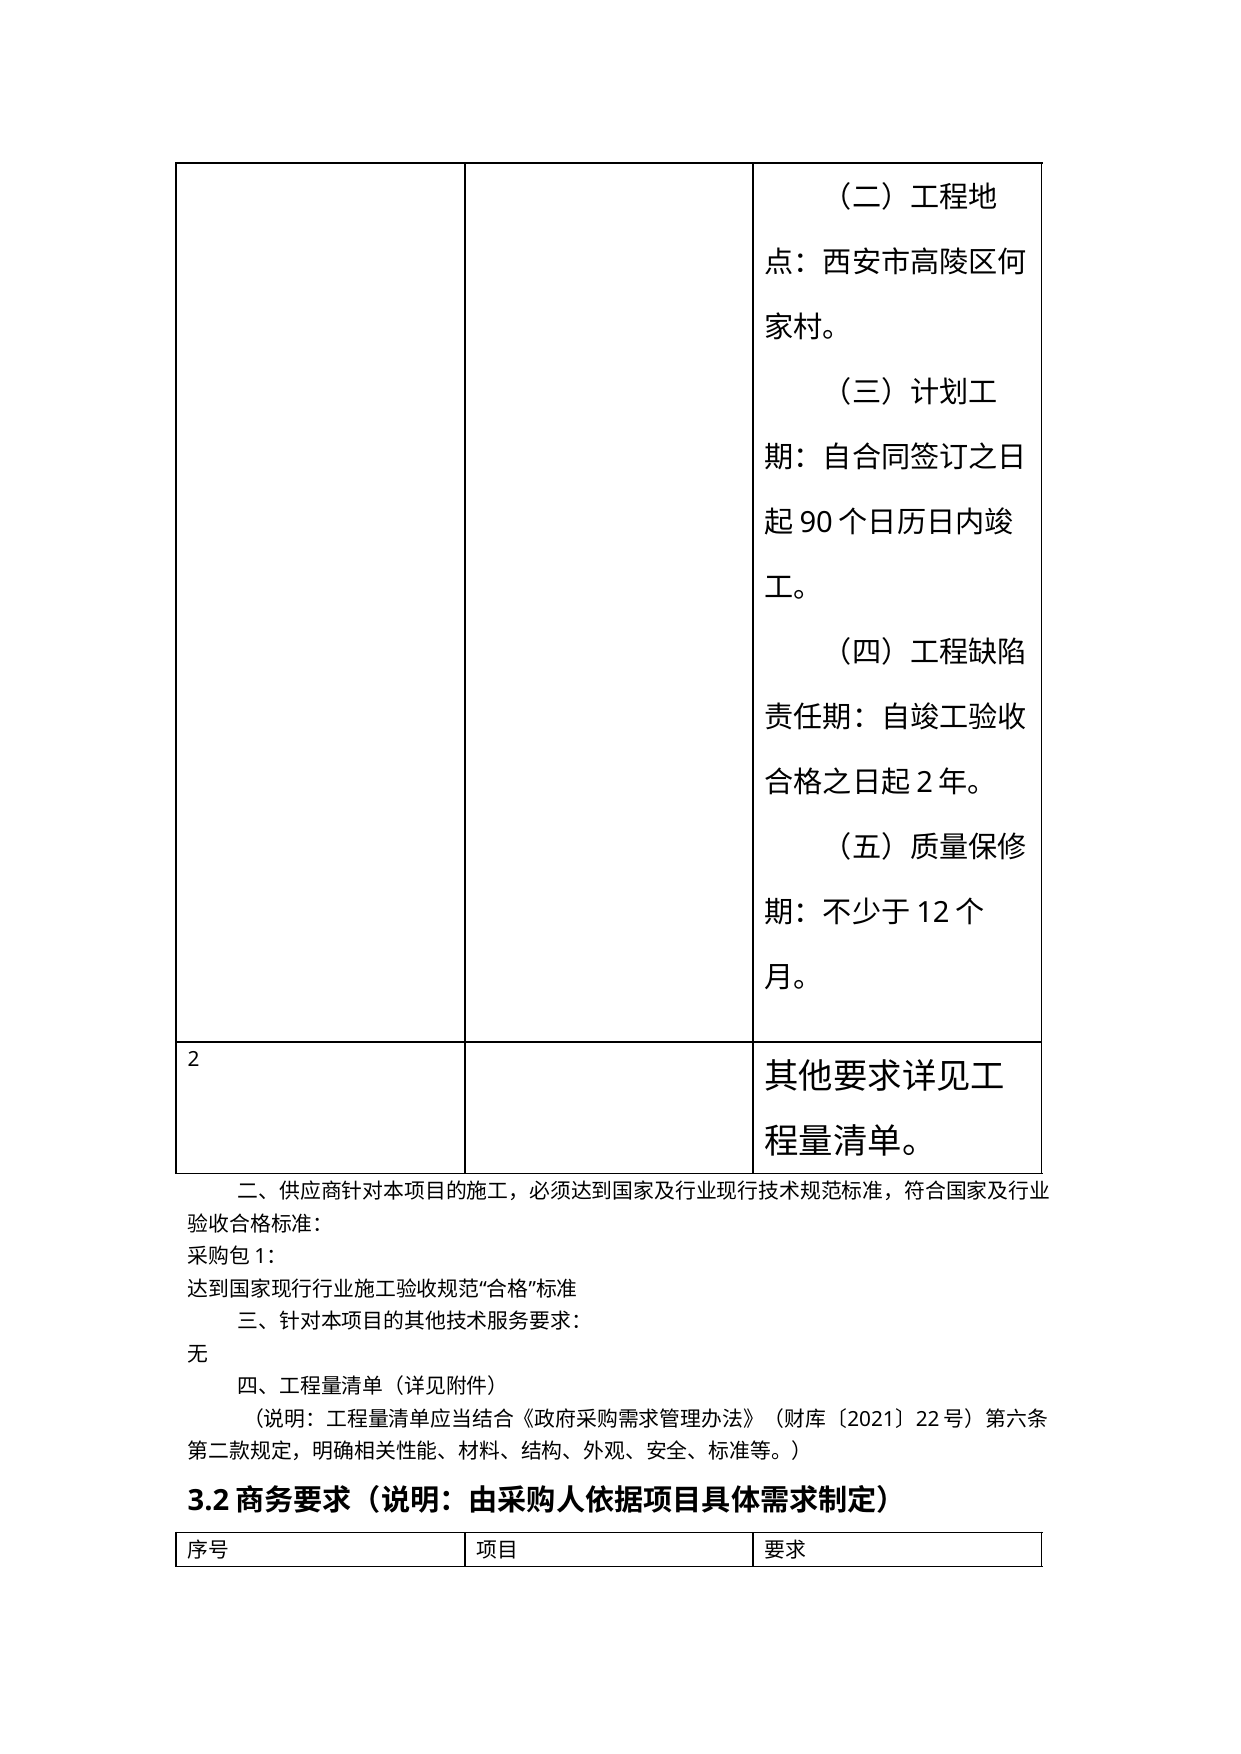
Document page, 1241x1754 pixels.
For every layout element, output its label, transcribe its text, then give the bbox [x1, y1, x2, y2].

table_header 序号 [177, 1533, 464, 1566]
text 三、针对本项目的其他技术服务要求： [187, 1304, 1053, 1337]
text 二、供应商针对本项目的施工，必须达到国家及行业现行技术规范标准，符合国家及行业验收合格标准： [187, 1174, 1053, 1239]
table_cell 2 [177, 1043, 464, 1173]
table_cell 1 [177, 164, 464, 1041]
text 采购包1： [187, 1239, 1053, 1272]
text 达到国家现行行业施工验收规范“合格”标准 [187, 1272, 1053, 1304]
text （说明：工程量清单应当结合《政府采购需求管理办法》（财库〔2021〕22号）第六条第二款规定，明确相关性能、材料、结构、外观、安全、标准等。） [187, 1402, 1053, 1467]
table_header 要求 [754, 1533, 1041, 1566]
table_header 项目 [466, 1533, 752, 1566]
table_cell [466, 164, 752, 1041]
text 无 [187, 1337, 1053, 1369]
table_cell 其他要求详见工程量清单。 [754, 1043, 1041, 1173]
text 3.2商务要求（说明：由采购人依据项目具体需求制定） [187, 1467, 1053, 1532]
text 四、工程量清单（详见附件） [187, 1369, 1053, 1402]
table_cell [754, 164, 1041, 1041]
table_cell [466, 1043, 752, 1173]
